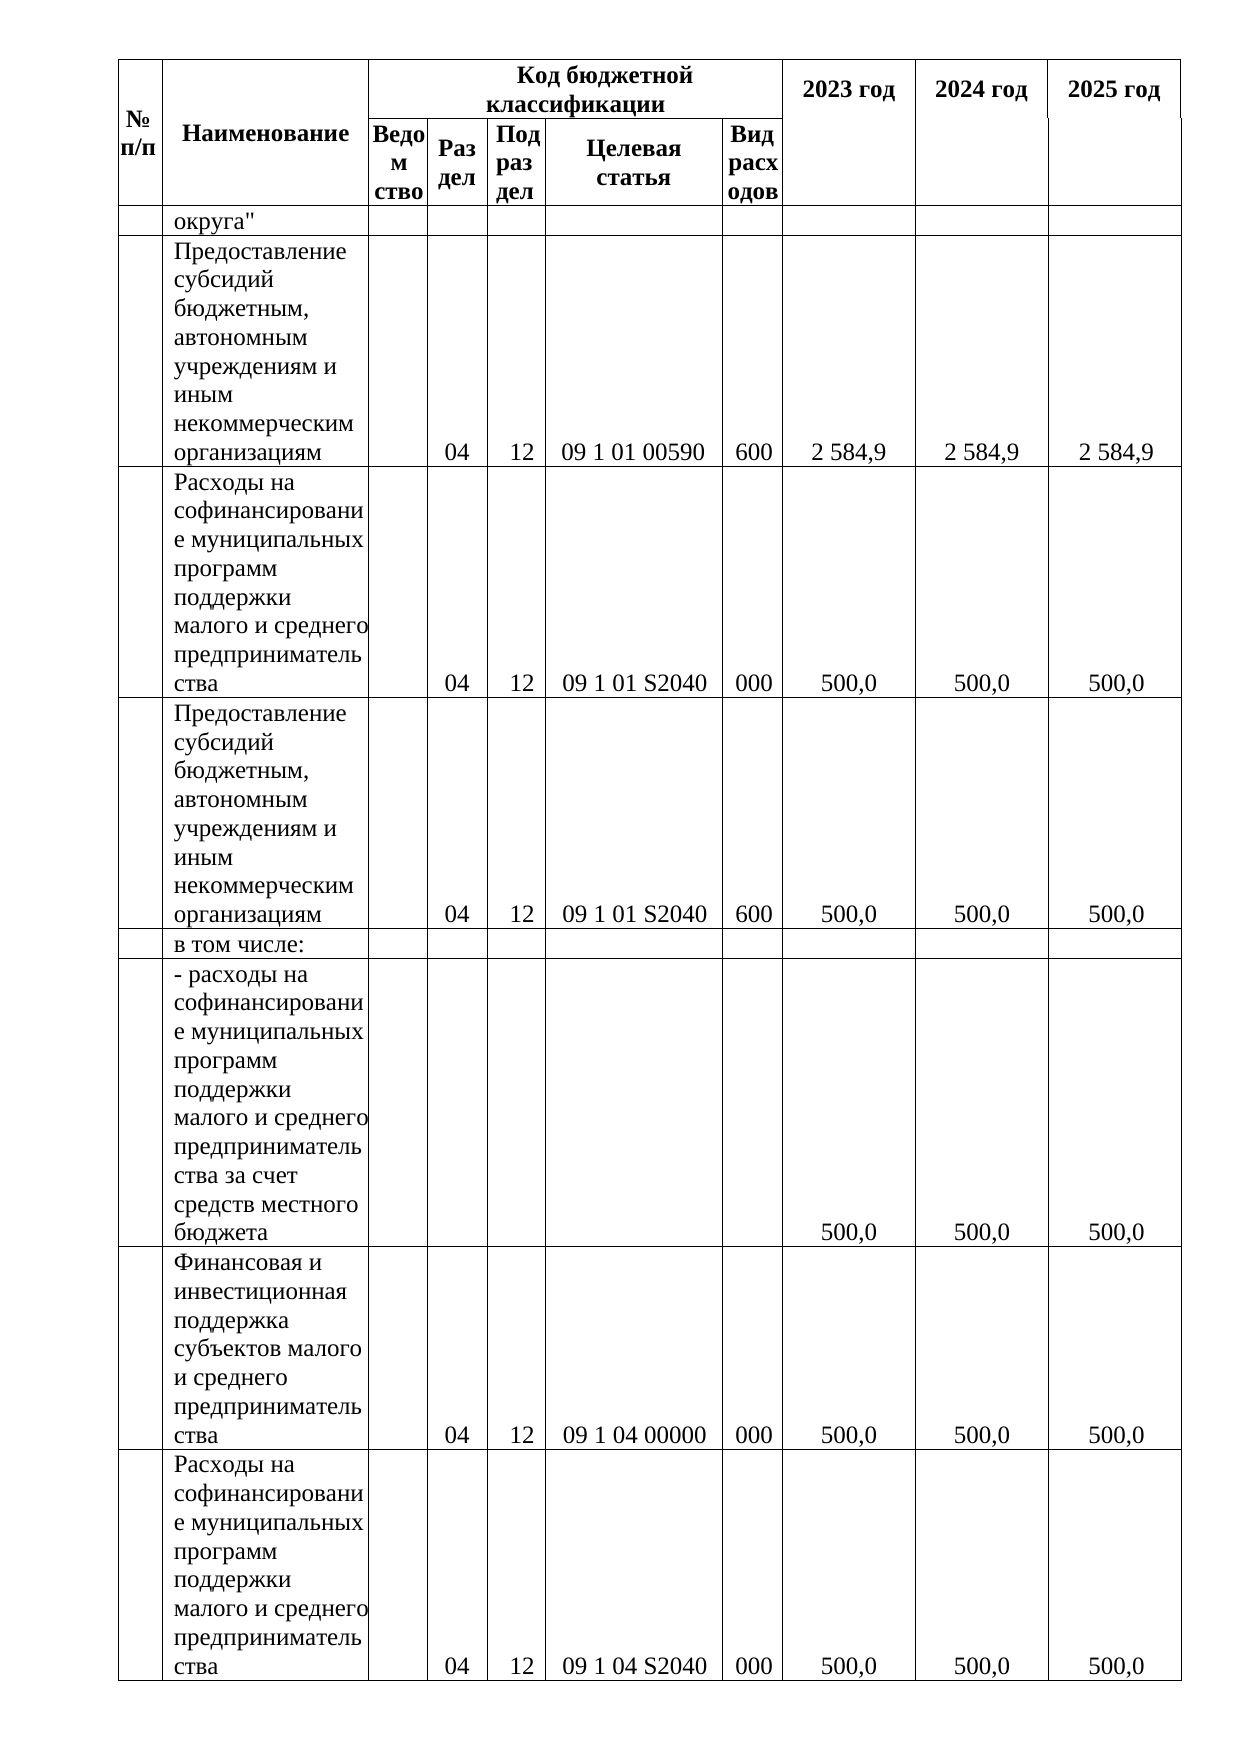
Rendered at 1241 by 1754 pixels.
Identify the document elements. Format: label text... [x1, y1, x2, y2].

table_cell Под раз дел [488, 119, 545, 205]
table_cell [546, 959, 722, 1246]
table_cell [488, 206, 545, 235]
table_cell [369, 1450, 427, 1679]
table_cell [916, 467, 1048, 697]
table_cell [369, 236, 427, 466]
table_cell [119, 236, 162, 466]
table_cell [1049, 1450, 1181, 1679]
table_cell Вид расходов [723, 119, 782, 205]
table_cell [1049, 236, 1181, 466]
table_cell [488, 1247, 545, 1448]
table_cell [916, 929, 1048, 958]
table_header Наименование [163, 60, 368, 205]
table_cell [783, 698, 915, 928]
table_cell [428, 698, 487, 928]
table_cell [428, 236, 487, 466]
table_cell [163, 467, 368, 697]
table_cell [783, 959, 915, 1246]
table_cell [783, 118, 915, 205]
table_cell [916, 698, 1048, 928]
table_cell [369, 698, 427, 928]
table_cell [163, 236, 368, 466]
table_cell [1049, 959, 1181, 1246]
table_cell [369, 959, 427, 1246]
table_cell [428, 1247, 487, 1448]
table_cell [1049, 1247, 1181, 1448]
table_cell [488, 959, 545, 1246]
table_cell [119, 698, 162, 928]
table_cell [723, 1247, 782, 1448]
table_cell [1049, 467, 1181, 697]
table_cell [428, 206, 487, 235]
table_header № п/п [119, 60, 162, 205]
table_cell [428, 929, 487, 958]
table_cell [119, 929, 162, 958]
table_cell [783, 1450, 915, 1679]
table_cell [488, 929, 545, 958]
table_header 2024 год [916, 60, 1047, 118]
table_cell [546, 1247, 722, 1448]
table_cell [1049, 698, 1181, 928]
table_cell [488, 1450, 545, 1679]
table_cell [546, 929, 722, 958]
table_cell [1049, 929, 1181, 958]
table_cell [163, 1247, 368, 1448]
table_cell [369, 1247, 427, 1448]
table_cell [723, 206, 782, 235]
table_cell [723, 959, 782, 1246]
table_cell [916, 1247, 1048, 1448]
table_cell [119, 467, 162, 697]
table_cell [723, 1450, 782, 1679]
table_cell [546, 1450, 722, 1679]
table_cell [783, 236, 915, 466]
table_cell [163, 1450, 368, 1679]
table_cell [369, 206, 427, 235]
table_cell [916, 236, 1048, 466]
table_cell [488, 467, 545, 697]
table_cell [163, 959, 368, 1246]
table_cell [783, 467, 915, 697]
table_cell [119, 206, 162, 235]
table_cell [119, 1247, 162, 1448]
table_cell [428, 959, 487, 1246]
table_cell Ведом ство [369, 119, 427, 205]
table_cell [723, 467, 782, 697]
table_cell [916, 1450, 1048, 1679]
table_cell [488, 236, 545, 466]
table_header 2023 год [783, 60, 915, 118]
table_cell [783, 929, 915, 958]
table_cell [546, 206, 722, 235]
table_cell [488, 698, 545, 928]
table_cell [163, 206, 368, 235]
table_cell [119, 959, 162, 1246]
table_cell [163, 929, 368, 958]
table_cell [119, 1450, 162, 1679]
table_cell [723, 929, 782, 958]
table_header Код бюджетной классификации [369, 60, 782, 118]
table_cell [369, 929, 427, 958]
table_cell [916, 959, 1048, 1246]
table_cell [1049, 118, 1181, 205]
table_cell Раз дел [428, 119, 487, 205]
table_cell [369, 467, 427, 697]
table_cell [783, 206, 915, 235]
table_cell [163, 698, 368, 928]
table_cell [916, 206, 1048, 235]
table_cell [916, 118, 1048, 205]
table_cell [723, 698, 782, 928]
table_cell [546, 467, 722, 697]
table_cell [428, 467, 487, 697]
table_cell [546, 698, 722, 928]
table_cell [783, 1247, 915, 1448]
table_header 2025 год [1048, 60, 1180, 118]
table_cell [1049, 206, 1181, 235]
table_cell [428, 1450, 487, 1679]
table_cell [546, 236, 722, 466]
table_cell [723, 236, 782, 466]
table_cell Целевая статья [546, 119, 722, 205]
